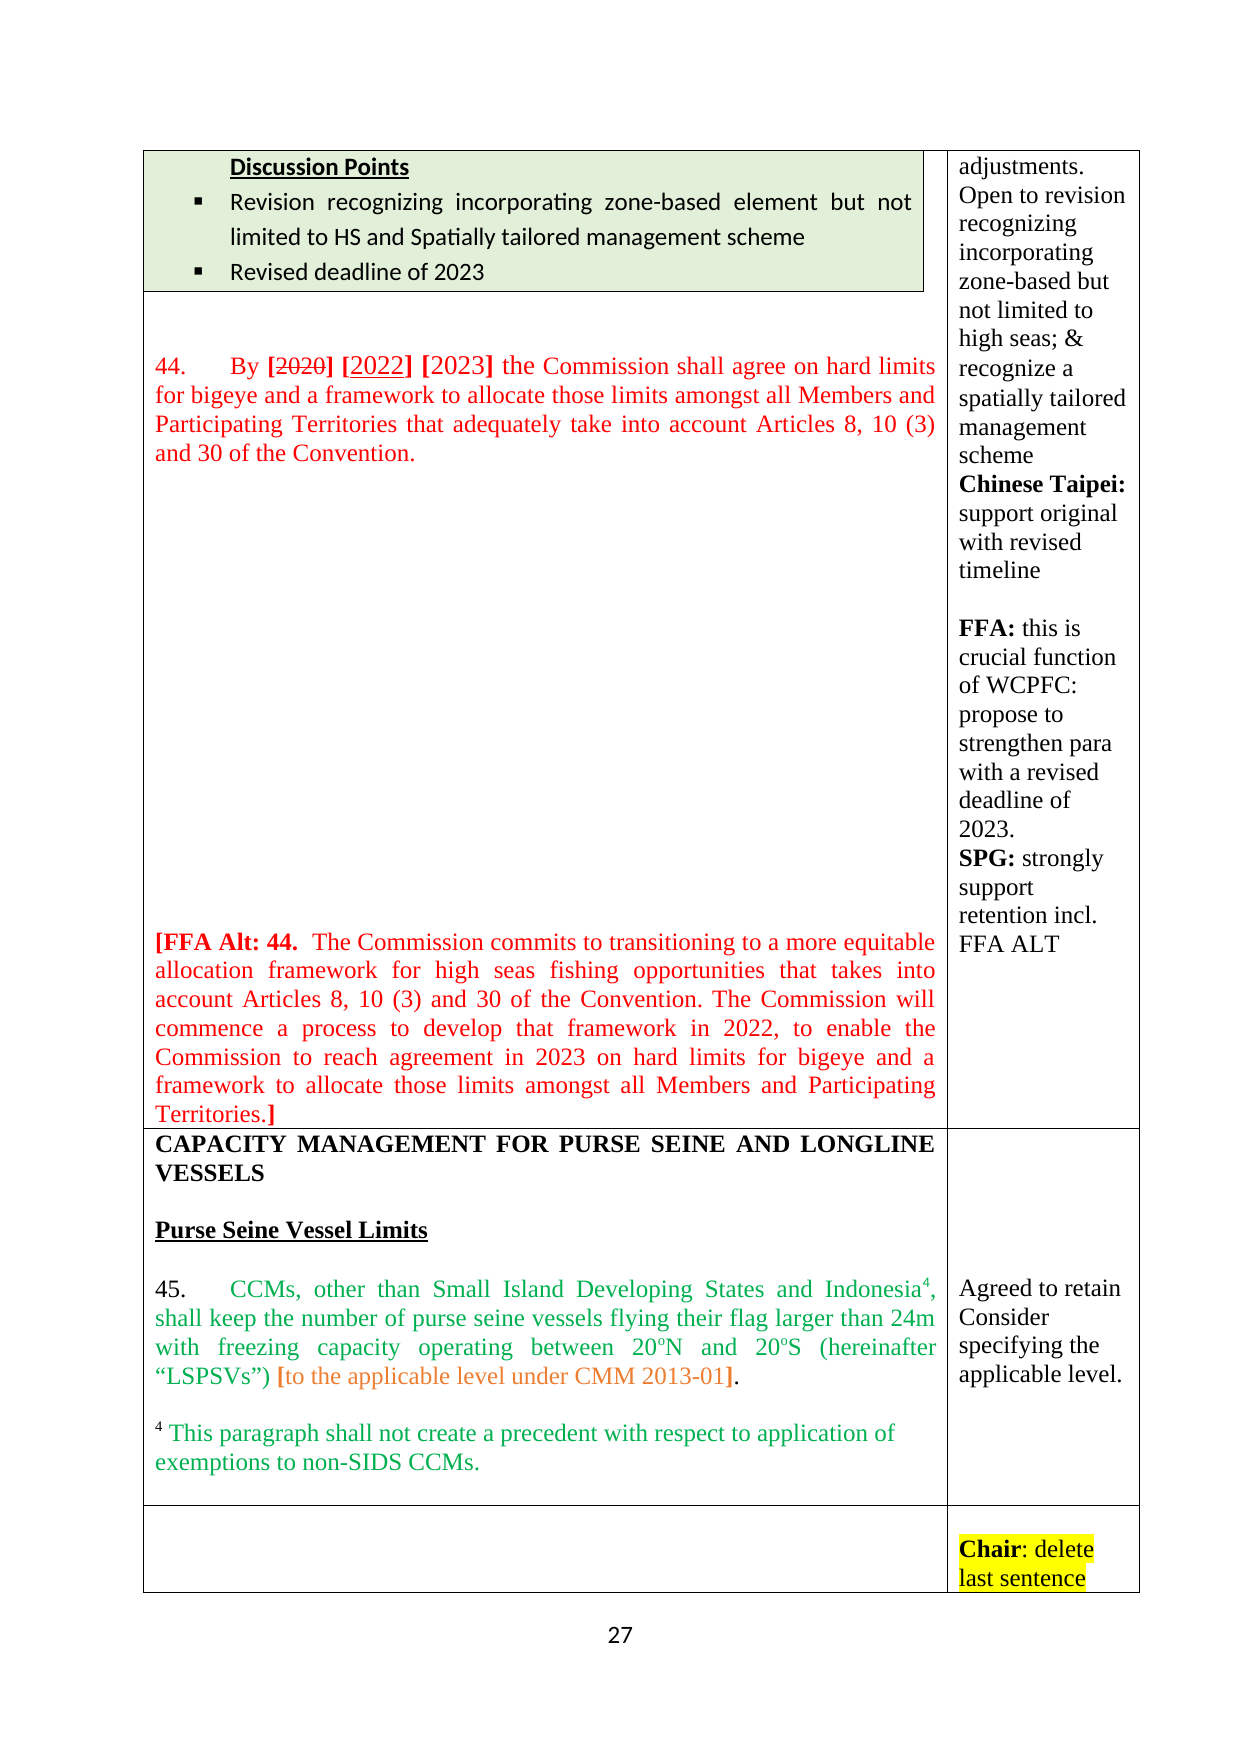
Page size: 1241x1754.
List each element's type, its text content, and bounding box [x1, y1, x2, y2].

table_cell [144, 1506, 947, 1592]
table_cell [948, 1506, 1139, 1592]
table_cell CAPACITY MANAGEMENT FOR PURSE SEINE AND LONGLINE VESSELS Purse Seine Vessel Limits 45. CCMs, other than Small Island Developing States and Indonesia4, shall keep the number of purse seine vessels flying their flag larger than 24m with freezing capacity operating between 20oN and 20oS (hereinafter “LSPSVs”) [to the applicable level under CMM 2013-01]. 4 This paragraph shall not create a precedent with respect to application of exemptions to non-SIDS CCMs. [144, 1129, 947, 1504]
table_cell Agreed to retain Consider specifying the applicable level. [948, 1129, 1139, 1504]
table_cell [948, 151, 1139, 1128]
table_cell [144, 151, 947, 1128]
